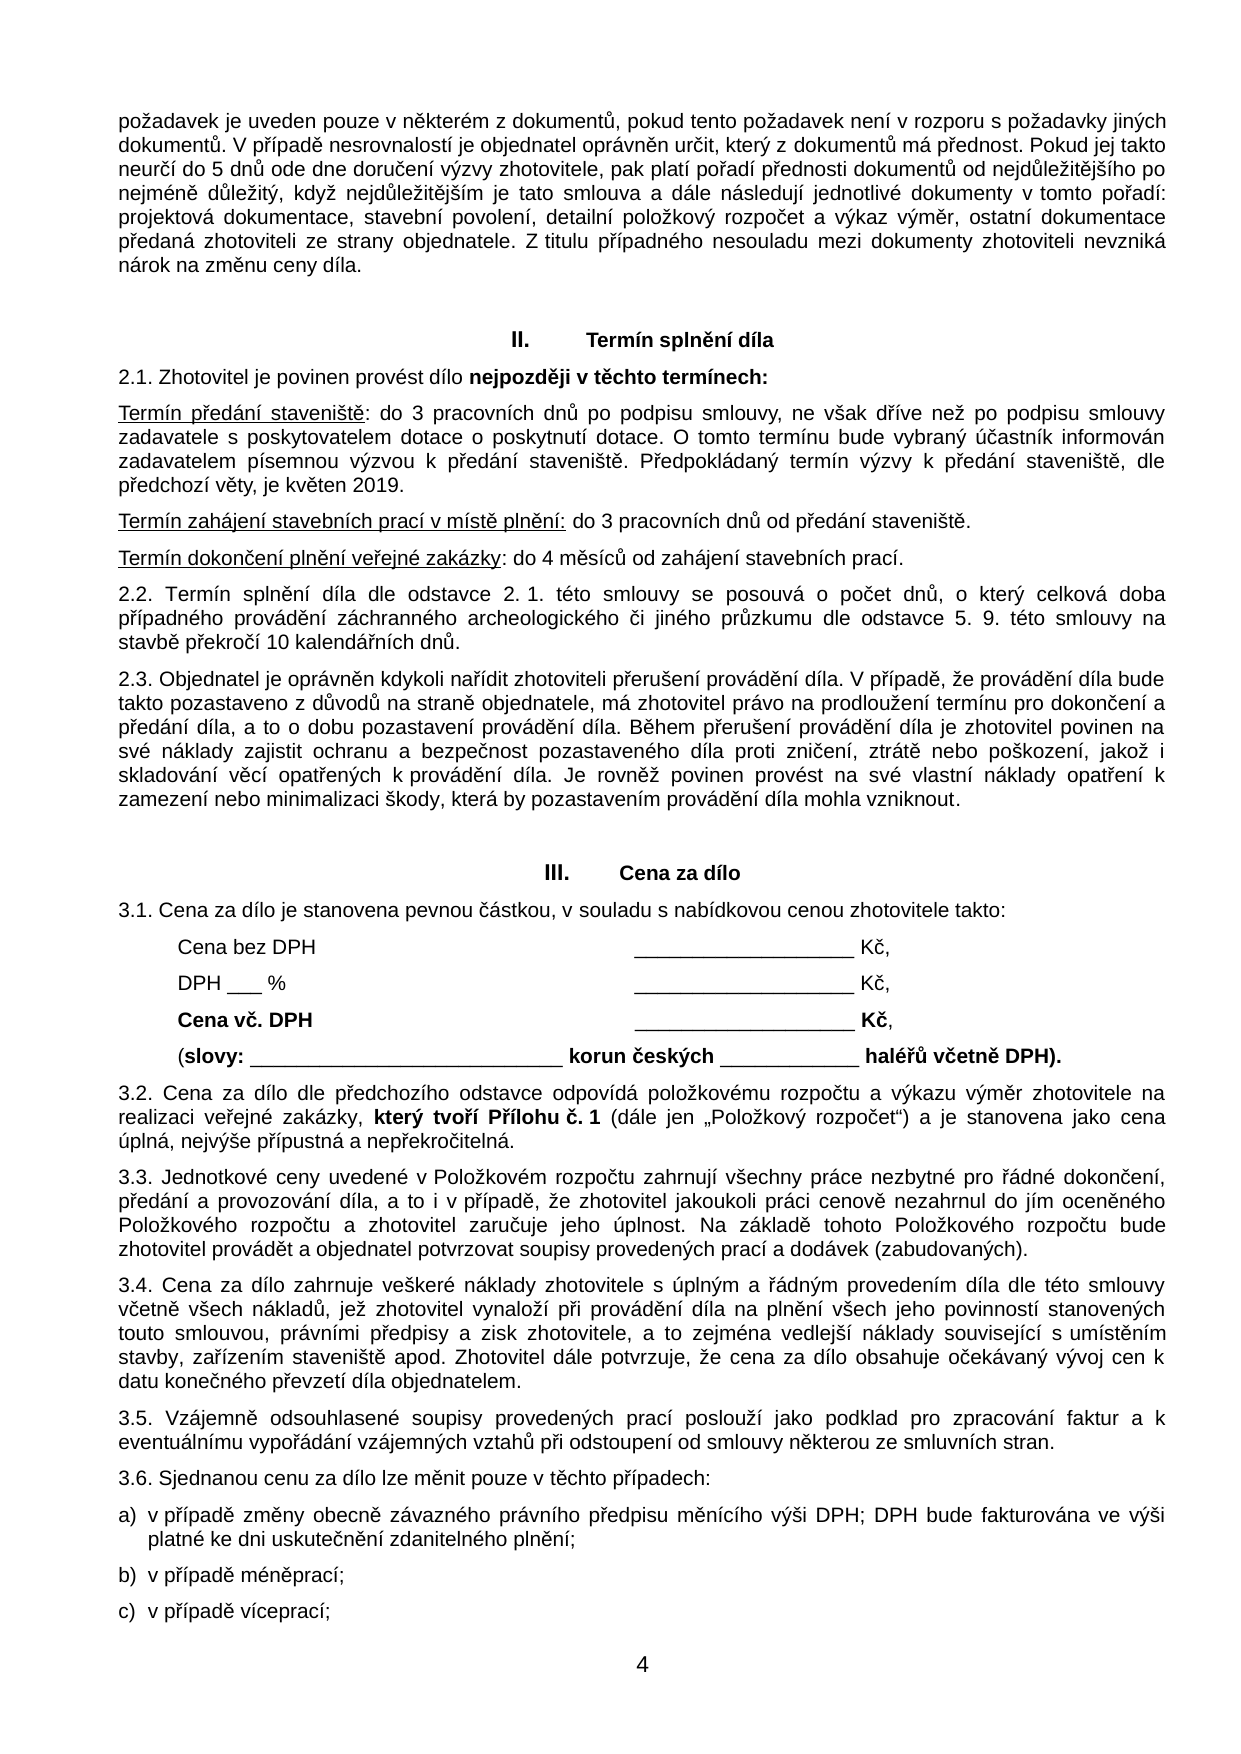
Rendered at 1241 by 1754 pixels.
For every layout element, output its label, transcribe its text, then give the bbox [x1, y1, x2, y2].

text 3.2. Cena za dílo dle předchozího odstavce odpovídá položkovému rozpočtu a výkazu výměr zhotovitele na realizaci veřejné zakázky, který tvoří Přílohu č. 1 (dále jen „Položkový rozpočet“) a je stanovena jako cena úplná, nejvýše přípustná a nepřekročitelná. [118, 1081, 1167, 1152]
text a) v případě změny obecně závazného právního předpisu měnícího výši DPH; DPH bude fakturována ve výši platné ke dni uskutečnění zdanitelného plnění; [118, 1502, 1167, 1550]
text 2.2. Termín splnění díla dle odstavce 2. 1. této smlouvy se posouvá o počet dnů, o který celková doba případného provádění záchranného archeologického či jiného průzkumu dle odstavce 5. 9. této smlouvy na stavbě překročí 10 kalendářních dnů. [118, 582, 1167, 654]
text Termín předání staveniště: do 3 pracovních dnů po podpisu smlouvy, ne však dříve než po podpisu smlouvy zadavatele s poskytovatelem dotace o poskytnutí dotace. O tomto termínu bude vybraný účastník informován zadavatelem písemnou výzvou k předání staveniště. Předpokládaný termín výzvy k předání staveniště, dle předchozí věty, je květen 2019. [118, 401, 1167, 497]
text 3.3. Jednotkové ceny uvedené v Položkovém rozpočtu zahrnují všechny práce nezbytné pro řádné dokončení, předání a provozování díla, a to i v případě, že zhotovitel jakoukoli práci cenově nezahrnul do jím oceněného Položkového rozpočtu a zhotovitel zaručuje jeho úplnost. Na základě tohoto Položkového rozpočtu bude zhotovitel provádět a objednatel potvrzovat soupisy provedených prací a dodávek (zabudovaných). [118, 1165, 1167, 1261]
text Cena bez DPH ___________________ Kč, [118, 935, 1167, 959]
text Cena vč. DPH ___________________ Kč, [177, 1008, 1167, 1032]
text 2.3. Objednatel je oprávněn kdykoli nařídit zhotoviteli přerušení provádění díla. V případě, že provádění díla bude takto pozastaveno z důvodů na straně objednatele, má zhotovitel právo na prodloužení termínu pro dokončení a předání díla, a to o dobu pozastavení provádění díla. Během přerušení provádění díla je zhotovitel povinen na své náklady zajistit ochranu a bezpečnost pozastaveného díla proti zničení, ztrátě nebo poškození, jakož i skladování věcí opatřených k provádění díla. Je rovněž povinen provést na své vlastní náklady opatření k zamezení nebo minimalizaci škody, která by pozastavením provádění díla mohla vzniknout. [118, 667, 1167, 810]
text 3.6. Sjednanou cenu za dílo lze měnit pouze v těchto případech: [118, 1466, 1167, 1490]
text 3.4. Cena za dílo zahrnuje veškeré náklady zhotovitele s úplným a řádným provedením díla dle této smlouvy včetně všech nákladů, jež zhotovitel vynaloží při provádění díla na plnění všech jeho povinností stanovených touto smlouvou, právními předpisy a zisk zhotovitele, a to zejména vedlejší náklady související s umístěním stavby, zařízením staveniště apod. Zhotovitel dále potvrzuje, že cena za dílo obsahuje očekávaný vývoj cen k datu konečného převzetí díla objednatelem. [118, 1273, 1167, 1393]
subtitle Termín splnění díla [118, 326, 1167, 352]
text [118, 109, 1167, 277]
text 3.1. Cena za dílo je stanovena pevnou částkou, v souladu s nabídkovou cenou zhotovitele takto: [118, 898, 1167, 922]
text 3.5. Vzájemně odsouhlasené soupisy provedených prací poslouží jako podklad pro zpracování faktur a k eventuálnímu vypořádání vzájemných vztahů při odstoupení od smlouvy některou ze smluvních stran. [118, 1406, 1167, 1453]
text DPH ___ % ___________________ Kč, [103, 971, 1167, 995]
subtitle 2.1. Zhotovitel je povinen provést dílo nejpozději v těchto termínech: [118, 364, 1167, 388]
text Termín zahájení stavebních prací v místě plnění: do 3 pracovních dnů od předání staveniště. [118, 509, 1167, 533]
text (slovy: ___________________________ korun českých ____________ haléřů včetně DPH). [177, 1044, 1167, 1068]
text c) v případě víceprací; [118, 1599, 1167, 1623]
subtitle Cena za dílo [118, 859, 1167, 886]
text b) v případě méněprací; [118, 1563, 1167, 1587]
text Termín dokončení plnění veřejné zakázky: do 4 měsíců od zahájení stavebních prací. [118, 546, 1167, 570]
